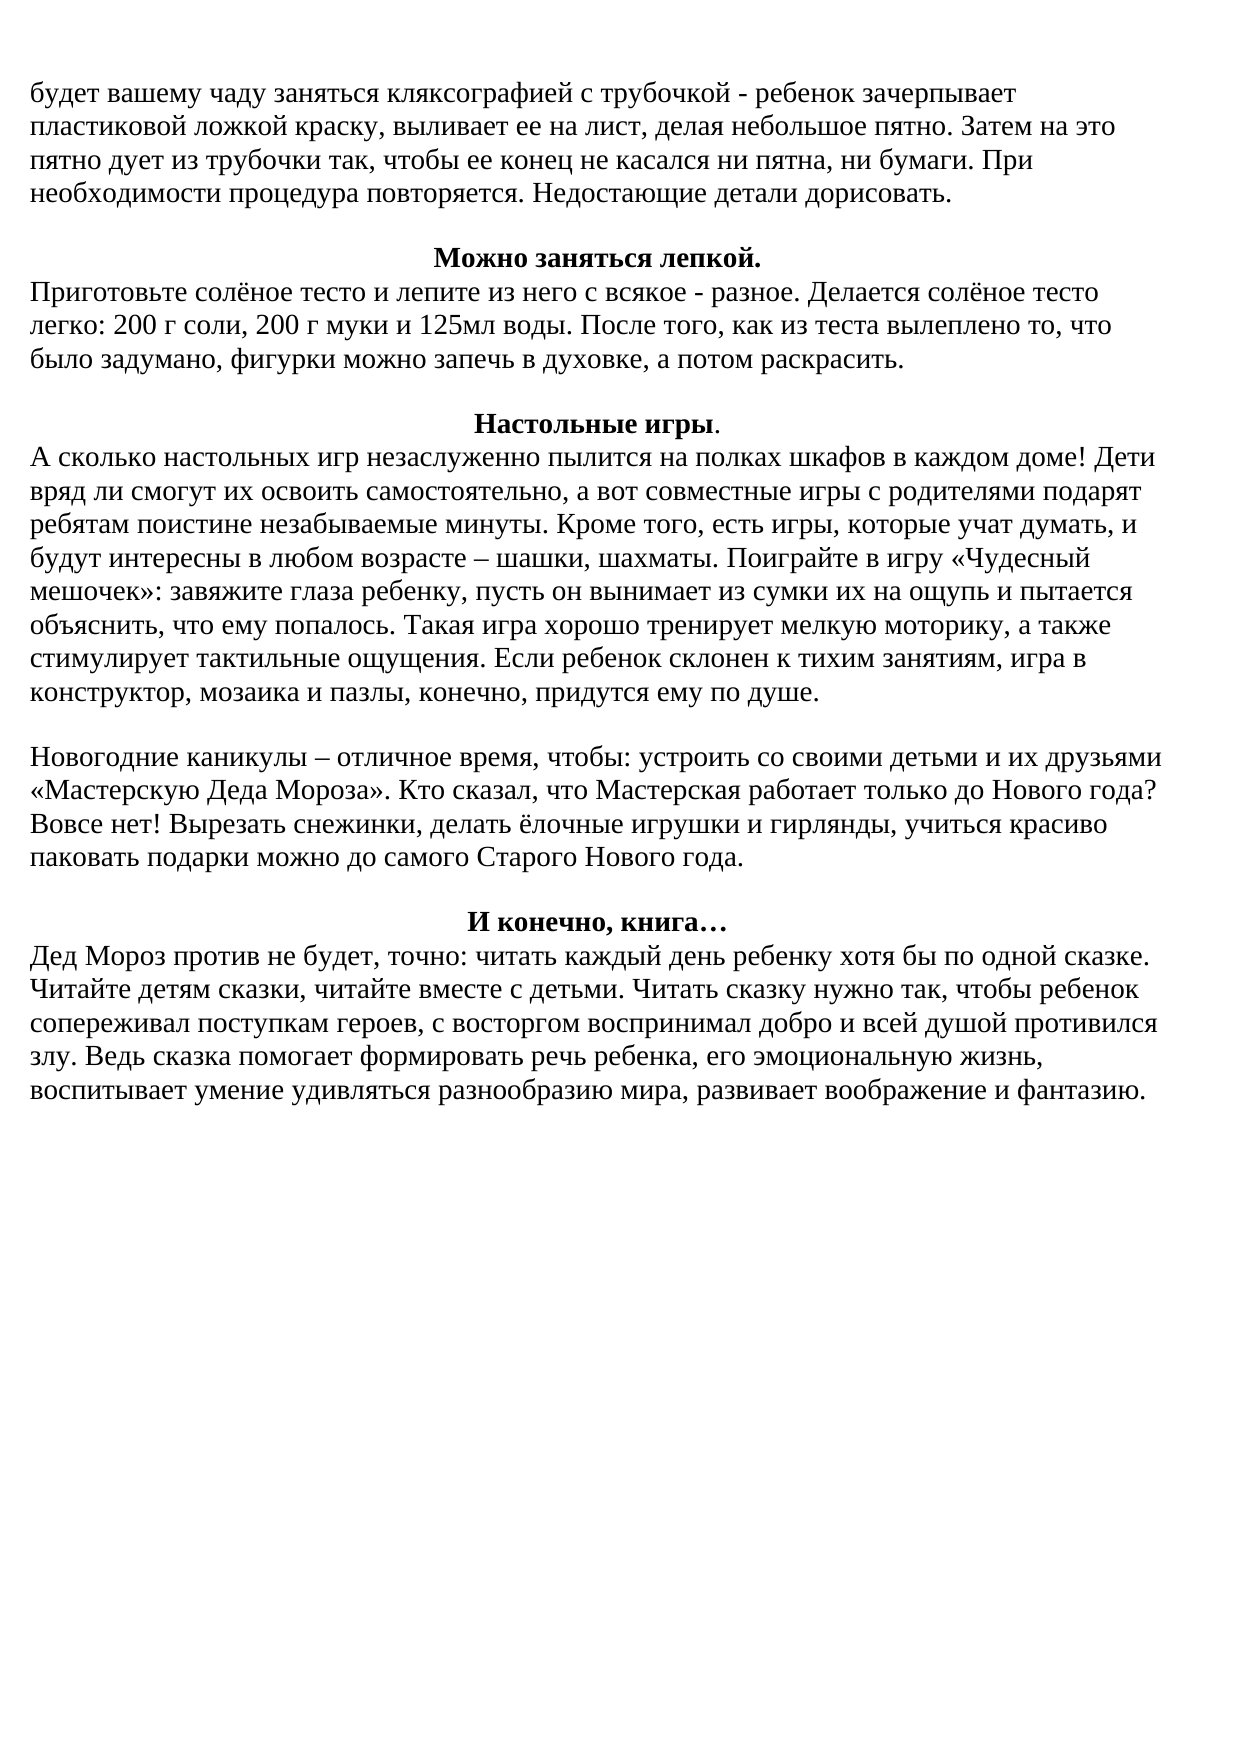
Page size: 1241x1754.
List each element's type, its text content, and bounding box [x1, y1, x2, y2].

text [29, 75, 1165, 209]
text Дед Мороз против не будет, точно: читать каждый день ребенку хотя бы по одной сказке. Читайте детям сказки, читайте вместе с детьми. Читать сказку нужно так, чтобы ребенок сопереживал поступкам героев, с восторгом воспринимал добро и всей душой противился злу. Ведь сказка помогает формировать речь ребенка, его эмоциональную жизнь, воспитывает умение удивляться разнообразию мира, развивает воображение и фантазию. [29, 938, 1165, 1106]
text А сколько настольных игр незаслуженно пылится на полках шкафов в каждом доме! Дети вряд ли смогут их освоить самостоятельно, а вот совместные игры с родителями подарят ребятам поистине незабываемые минуты. Кроме того, есть игры, которые учат думать, и будут интересны в любом возрасте – шашки, шахматы. Поиграйте в игру «Чудесный мешочек»: завяжите глаза ребенку, пусть он вынимает из сумки их на ощупь и пытается объяснить, что ему попалось. Такая игра хорошо тренирует мелкую моторику, а также стимулирует тактильные ощущения. Если ребенок склонен к тихим занятиям, игра в конструктор, мозаика и пазлы, конечно, придутся ему по душе. [29, 439, 1165, 708]
text И конечно, книга… [29, 904, 1165, 938]
text Можно заняться лепкой. [29, 240, 1165, 274]
text Новогодние каникулы – отличное время, чтобы: устроить со своими детьми и их друзьями «Мастерскую Деда Мороза». Кто сказал, что Мастерская работает только до Нового года? Вовсе нет! Вырезать снежинки, делать ёлочные игрушки и гирлянды, учиться красиво паковать подарки можно до самого Старого Нового года. [29, 739, 1165, 873]
text Приготовьте солёное тесто и лепите из него с всякое - разное. Делается солёное тесто легко: 200 г соли, 200 г муки и 125мл воды. После того, как из теста вылеплено то, что было задумано, фигурки можно запечь в духовке, а потом раскрасить. [29, 274, 1165, 374]
text Настольные игры. [29, 406, 1165, 439]
